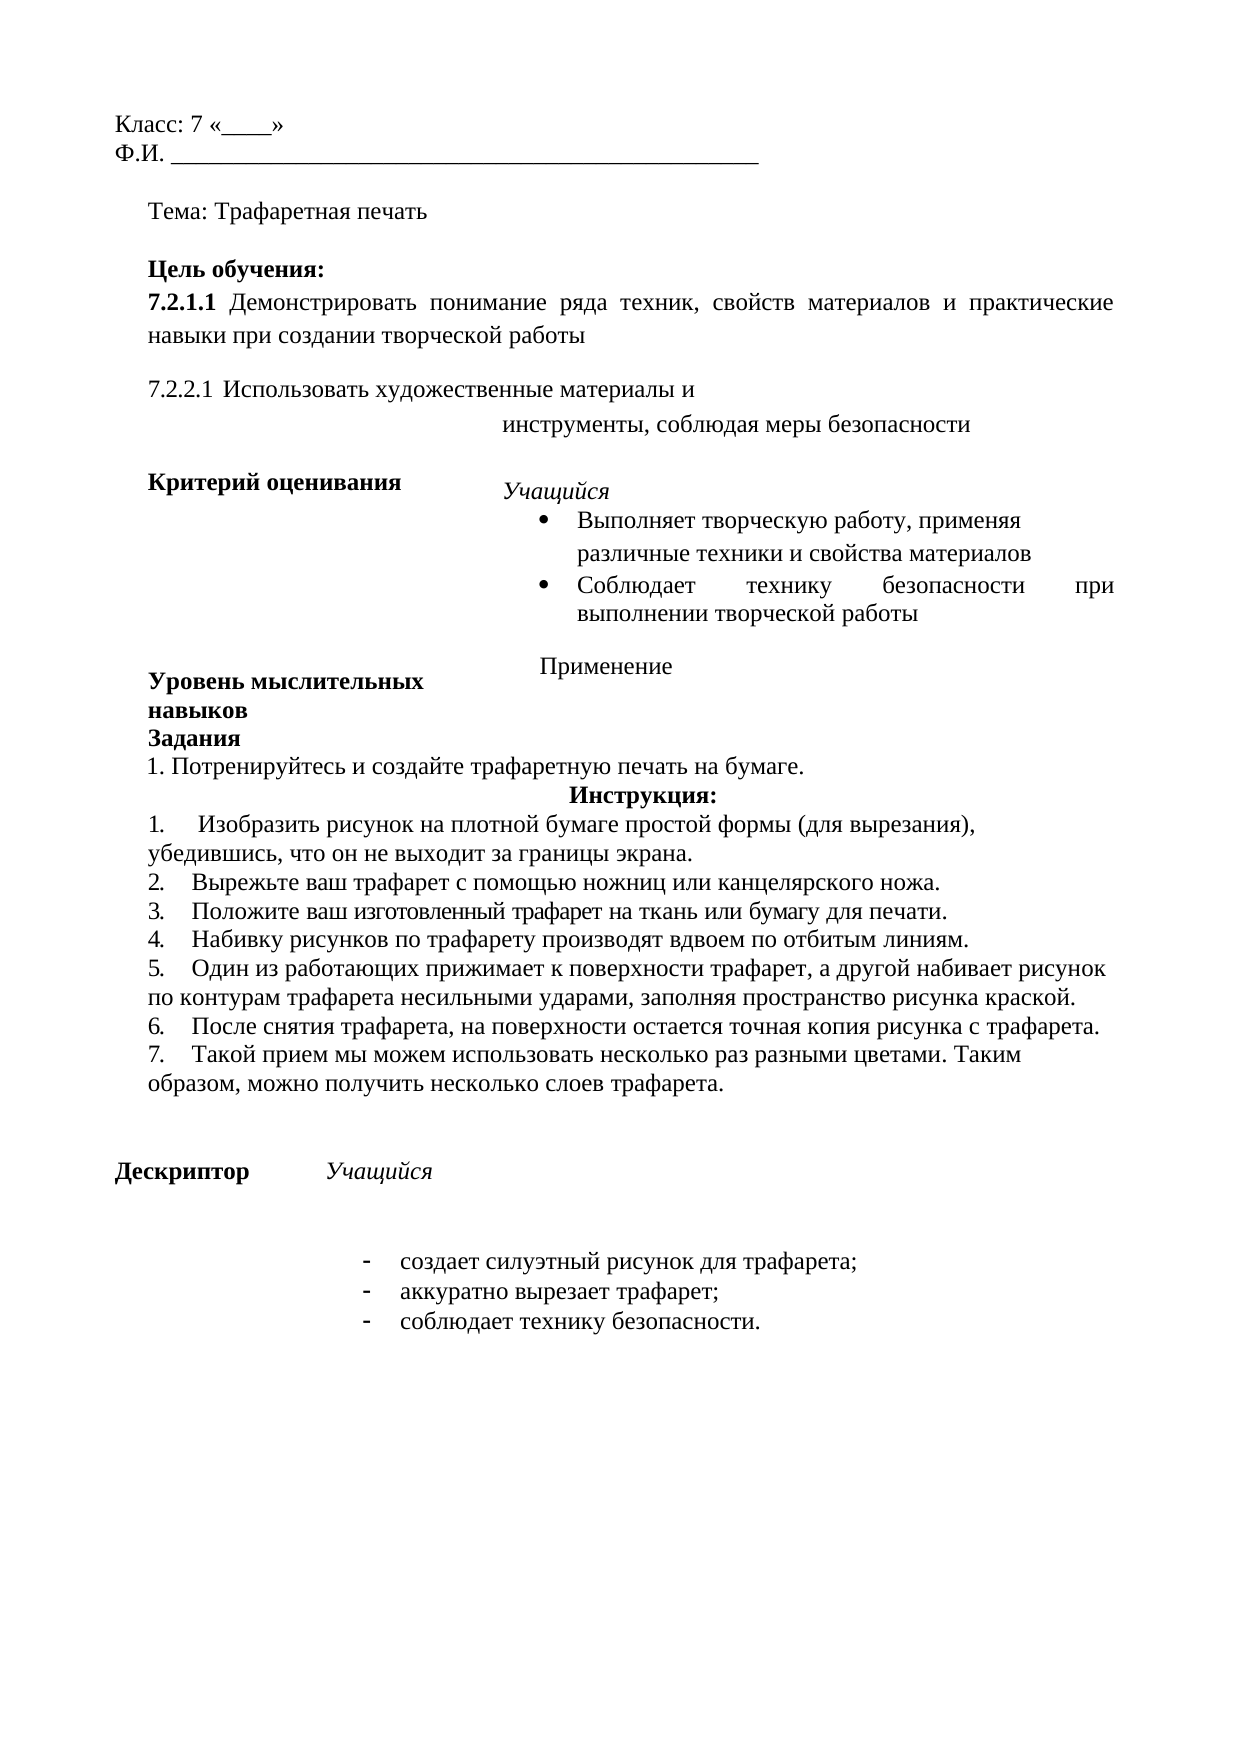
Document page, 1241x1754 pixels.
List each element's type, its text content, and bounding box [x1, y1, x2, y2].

text 7.2.1.1 Демонстрировать понимание ряда техник, свойств материалов и практические навыки при создании творческой работы [148, 287, 1115, 348]
text Цель обучения: [148, 254, 1115, 282]
text Класс: 7 «____» [114, 109, 1188, 138]
text Задания [148, 723, 428, 752]
list Изобразить рисунок на плотной бумаге простой формы (для вырезания), убедившись, что он не выходит за границы экрана. [148, 809, 1115, 867]
list Использовать художественные материалы и [148, 374, 1188, 402]
text Учащийся [502, 476, 1188, 505]
text Применение [539, 651, 1188, 680]
list создает силуэтный рисунок для трафарета; [362, 1246, 1188, 1274]
list Такой прием мы можем использовать несколько раз разными цветами. Таким образом, можно получить несколько слоев трафарета. [148, 1039, 1115, 1097]
text Уровень мыслительных навыков [148, 666, 426, 723]
list аккуратно вырезает трафарет; [362, 1275, 1188, 1305]
list Положите ваш изготовленный трафарет на ткань или бумагу для печати. [148, 896, 1188, 924]
text инструменты, соблюдая меры безопасности [502, 409, 1188, 438]
text Тема: Трафаретная печать [148, 196, 1188, 225]
subtitle Критерий оценивания [148, 467, 428, 496]
text 1. Потренируйтесь и создайте трафаретную печать на бумаге. [146, 752, 1188, 781]
list Выполняет творческую работу, применяя различные техники и свойства материалов [539, 505, 1032, 567]
text Дескриптор Учащийся [114, 1156, 1188, 1184]
list После снятия трафарета, на поверхности остается точная копия рисунка с трафарета. [148, 1011, 1188, 1039]
subtitle Инструкция: [569, 781, 1188, 809]
list Набивку рисунков по трафарету производят вдвоем по отбитым линиям. [148, 924, 1188, 953]
list Соблюдает технику безопасности при выполнении творческой работы [539, 571, 1115, 627]
list соблюдает технику безопасности. [362, 1305, 1188, 1336]
list Один из работающих прижимает к поверхности трафарет, а другой набивает рисунок по контурам трафарета несильными ударами, заполняя пространство рисунка краской. [148, 953, 1115, 1011]
list Вырежьте ваш трафарет с помощью ножниц или канцелярского ножа. [148, 867, 1188, 896]
text Ф.И. _______________________________________________ [114, 138, 1188, 167]
